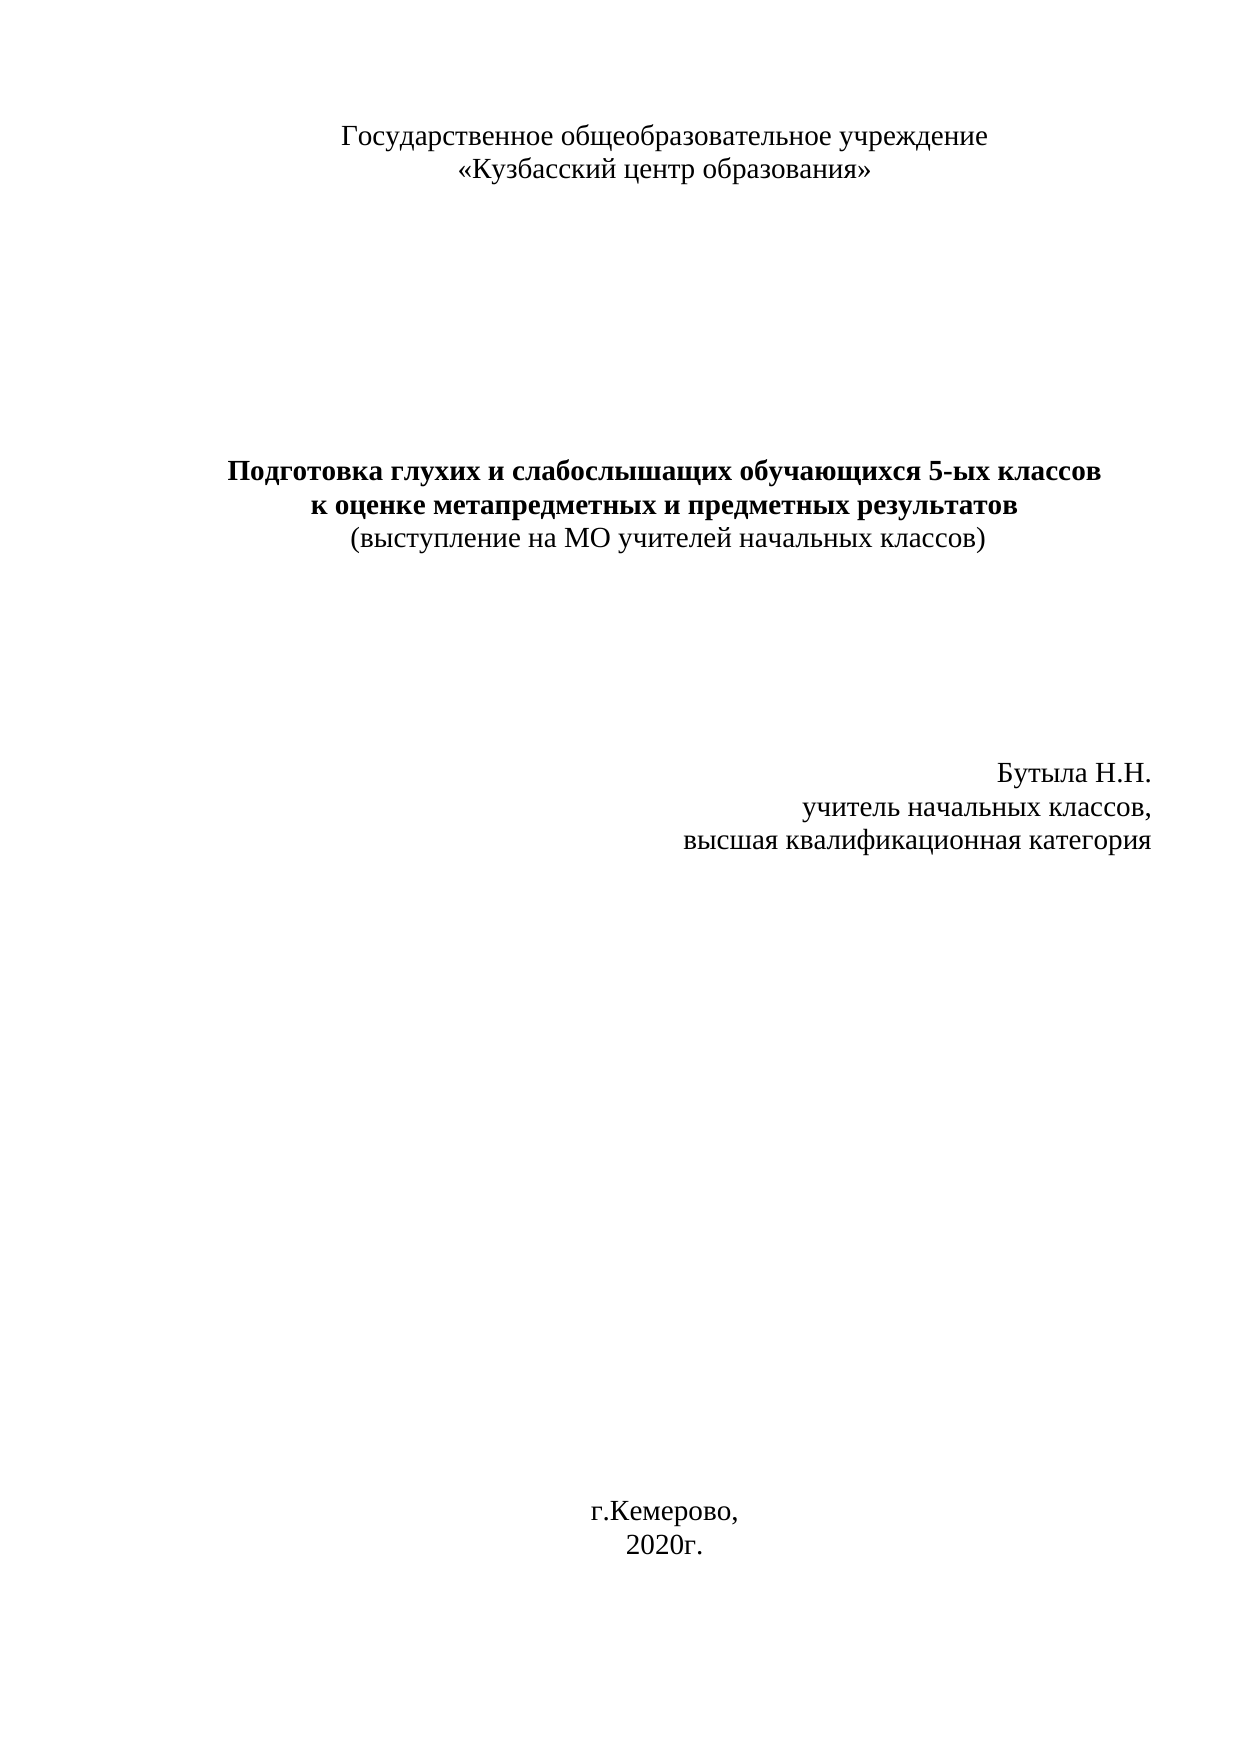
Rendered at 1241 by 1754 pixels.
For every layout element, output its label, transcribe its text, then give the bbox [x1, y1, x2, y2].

text «Кузбасский центр образования» [177, 152, 1152, 185]
text Государственное общеобразовательное учреждение [177, 118, 1152, 152]
text (выступление на МО учителей начальных классов) [177, 521, 1152, 554]
text учитель начальных классов, [177, 789, 1152, 822]
text высшая квалификационная категория [177, 822, 1152, 856]
text Бутыла Н.Н. [177, 755, 1152, 789]
text г.Кемерово, [177, 1493, 1152, 1527]
text Подготовка глухих и слабослышащих обучающихся 5-ых классов [177, 453, 1152, 487]
text 2020г. [177, 1527, 1152, 1560]
text к оценке метапредметных и предметных результатов [177, 487, 1152, 521]
